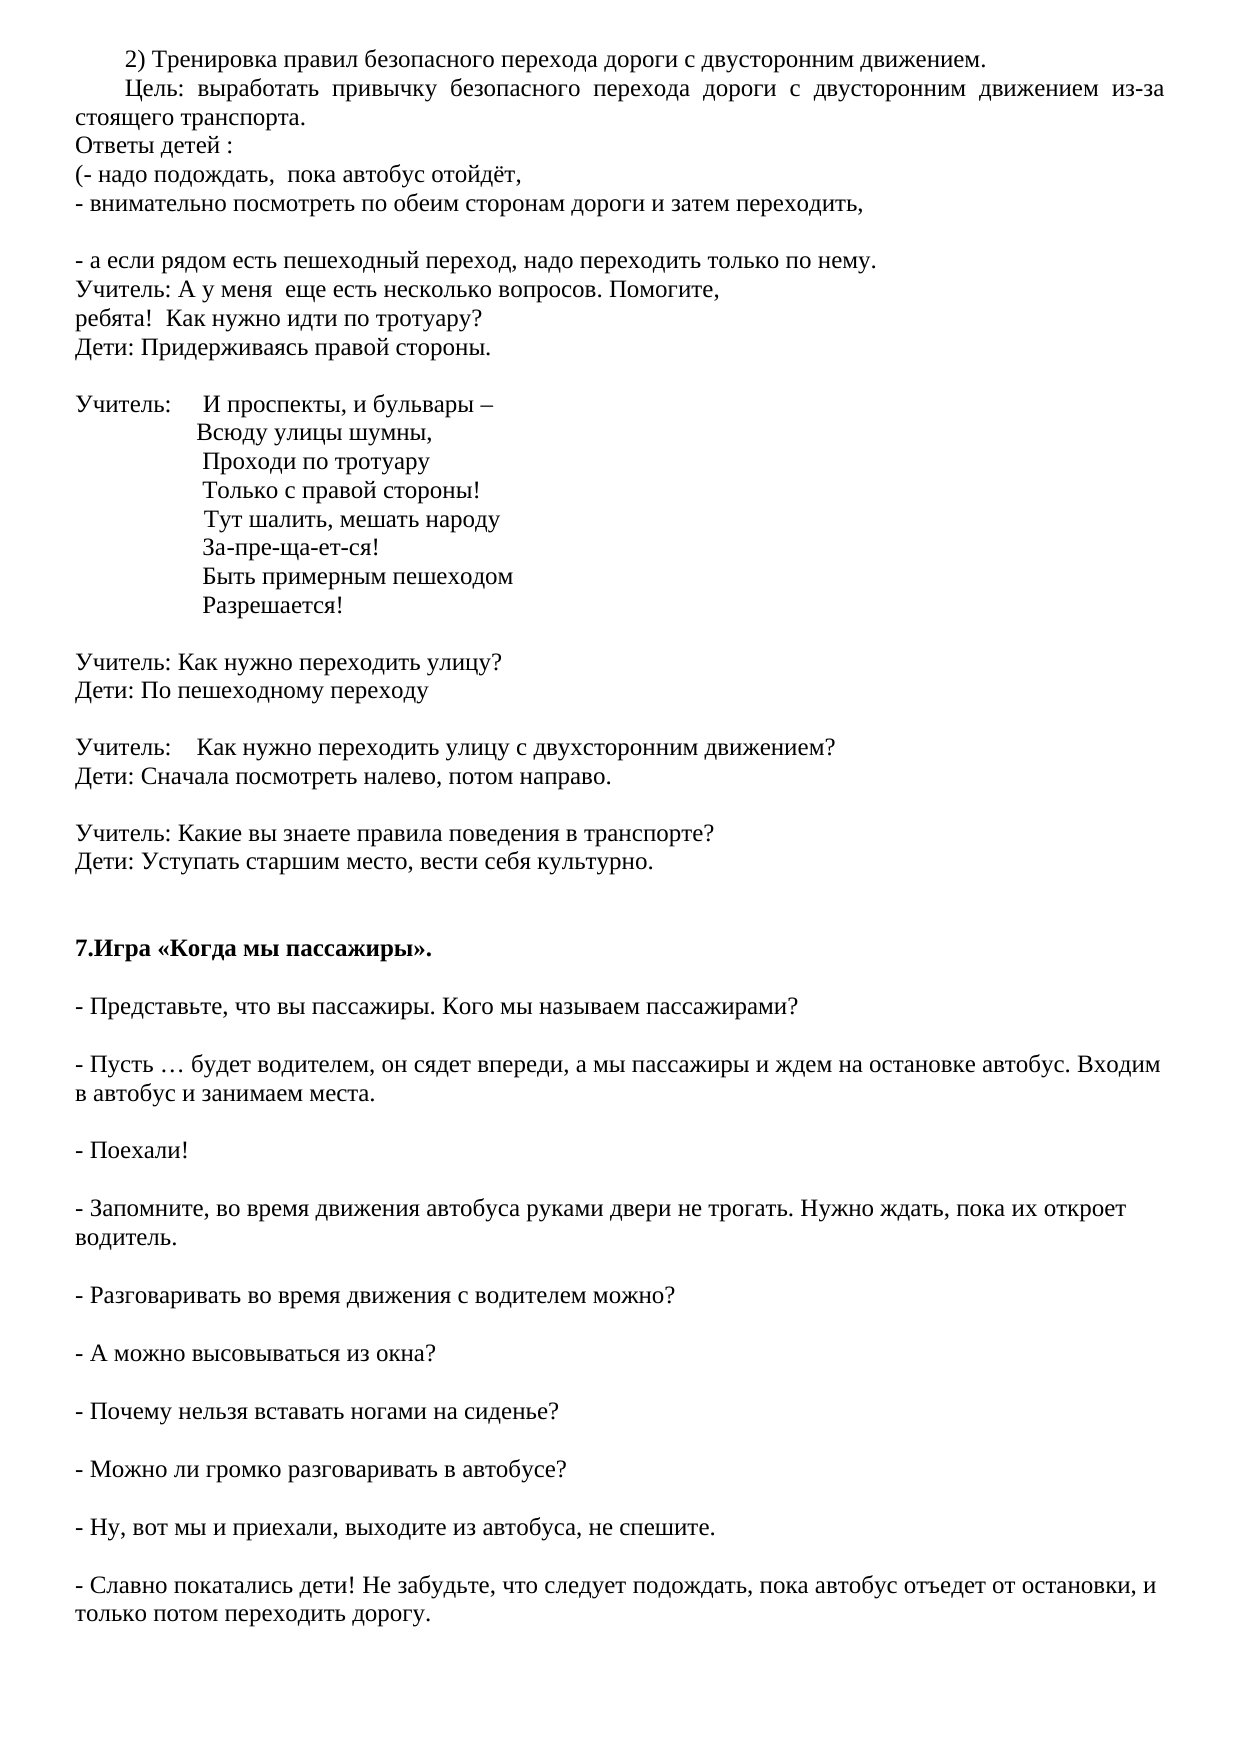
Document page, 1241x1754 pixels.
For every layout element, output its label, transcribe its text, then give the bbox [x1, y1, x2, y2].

text (- надо подождать, пока автобус отойдёт, [75, 159, 1165, 188]
text Дети: Уступать старшим место, вести себя культурно. [75, 846, 1165, 875]
text - Почему нельзя вставать ногами на сиденье? [75, 1396, 1165, 1425]
text Быть примерным пешеходом [75, 561, 1165, 590]
text Учитель: Какие вы знаете правила поведения в транспорте? [75, 818, 1165, 846]
text - Славно покатались дети! Не забудьте, что следует подождать, пока автобус отъедет от остановки, и только потом переходить дорогу. [75, 1570, 1165, 1627]
text Учитель: Как нужно переходить улицу? [75, 647, 1165, 675]
text Только с правой стороны! [75, 475, 1165, 504]
text - Ну, вот мы и приехали, выходите из автобуса, не спешите. [75, 1512, 1165, 1541]
text - Разговаривать во время движения с водителем можно? [75, 1280, 1165, 1309]
text Дети: Сначала посмотреть налево, потом направо. [75, 761, 1165, 790]
text Дети: Придерживаясь правой стороны. [75, 332, 1165, 361]
text Учитель: А у меня еще есть несколько вопросов. Помогите, [75, 274, 1165, 303]
text - а если рядом есть пешеходный переход, надо переходить только по нему. [75, 246, 1165, 274]
text - Поехали! [75, 1136, 1165, 1164]
text - А можно высовываться из окна? [75, 1338, 1165, 1367]
text Учитель: И проспекты, и бульвары – [75, 389, 1165, 417]
text - внимательно посмотреть по обеим сторонам дороги и затем переходить, [75, 188, 1165, 217]
text Цель: выработать привычку безопасного перехода дороги с двусторонним движением из-за стоящего транспорта. [75, 73, 1165, 131]
text - Запомните, во время движения автобуса руками двери не трогать. Нужно ждать, пока их откроет водитель. [75, 1193, 1165, 1251]
text 2) Тренировка правил безопасного перехода дороги с двусторонним движением. [75, 44, 1165, 73]
text - Можно ли громко разговаривать в автобусе? [75, 1454, 1165, 1483]
text Учитель: Как нужно переходить улицу с двухсторонним движением? [75, 732, 1165, 761]
text 7.Игра «Когда мы пассажиры». [75, 933, 1165, 962]
text Проходи по тротуару [75, 446, 1165, 475]
text За-пре-ща-ет-ся! [75, 532, 1165, 561]
text - Пусть … будет водителем, он сядет впереди, а мы пассажиры и ждем на остановке автобус. Входим в автобус и занимаем места. [75, 1049, 1165, 1106]
text Всюду улицы шумны, [75, 417, 1165, 446]
text - Представьте, что вы пассажиры. Кого мы называем пассажирами? [75, 991, 1165, 1020]
text Тут шалить, мешать народу [75, 504, 1165, 532]
text ребята! Как нужно идти по тротуару? [75, 303, 1165, 332]
text Ответы детей : [75, 131, 1165, 159]
text Дети: По пешеходному переходу [75, 675, 1165, 704]
text Разрешается! [75, 590, 1165, 619]
